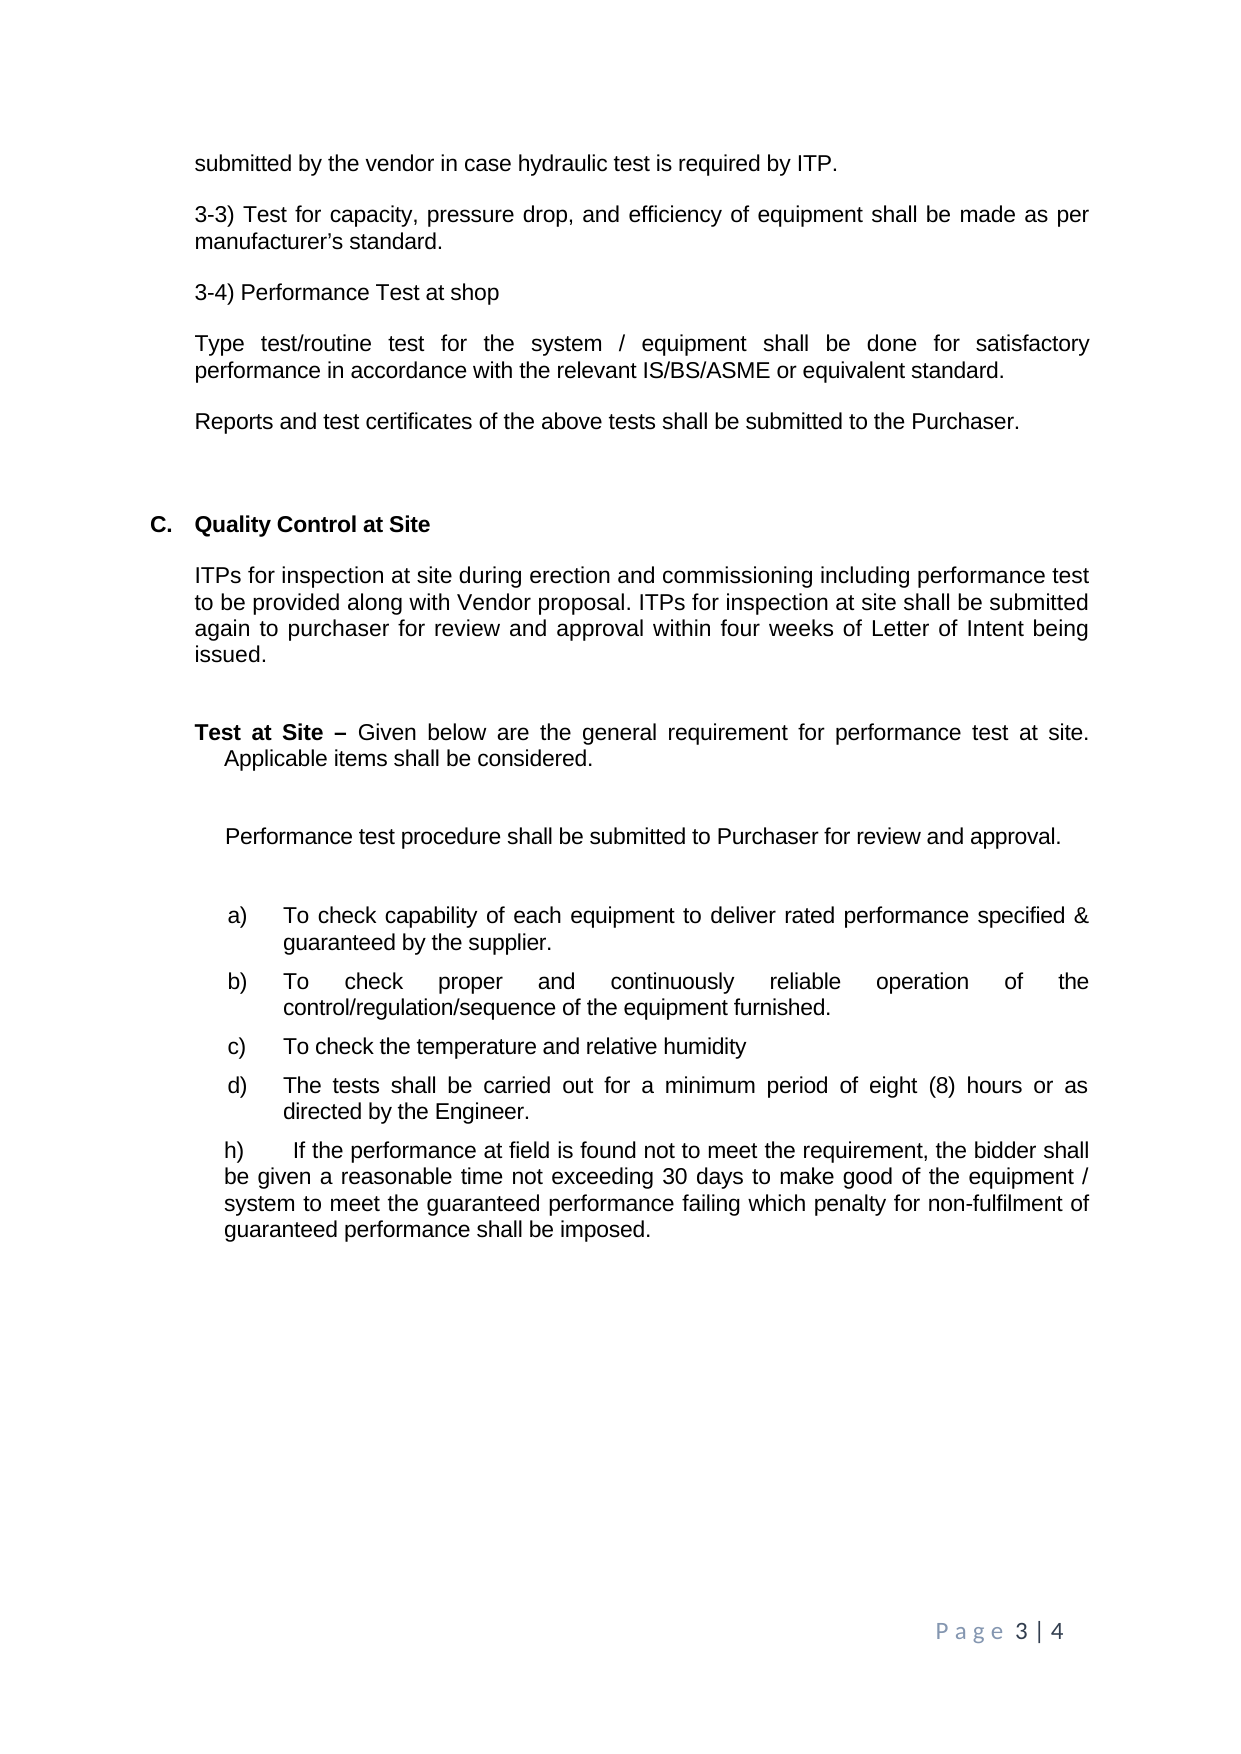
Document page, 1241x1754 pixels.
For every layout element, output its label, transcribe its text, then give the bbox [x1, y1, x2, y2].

list To check capability of each equipment to deliver rated performance specified & guaranteed by the supplier. [227, 902, 1090, 955]
text Performance test procedure shall be submitted to Purchaser for review and approval. [224, 823, 1090, 849]
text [194, 150, 1090, 176]
text d) The tests shall be carried out for a minimum period of eight (8) hours or as directed by the Engineer. [227, 1072, 1090, 1124]
text Test at Site – Given below are the general requirement for performance test at site. Applicable items shall be considered. [194, 719, 1090, 772]
text ITPs for inspection at site during erection and commissioning including performance test to be provided along with Vendor proposal. ITPs for inspection at site shall be submitted again to purchaser for review and approval within four weeks of Letter of Intent being issued. [194, 562, 1090, 668]
text h) If the performance at field is found not to meet the requirement, the bidder shall be given a reasonable time not exceeding 30 days to make good of the equipment / system to meet the guaranteed performance failing which penalty for non-fulfilment of guaranteed performance shall be imposed. [168, 1137, 1090, 1242]
text Type test/routine test for the system / equipment shall be done for satisfactory performance in accordance with the relevant IS/BS/ASME or equivalent standard. [194, 330, 1090, 383]
text c) To check the temperature and relative humidity [227, 1033, 1090, 1059]
list To check proper and continuously reliable operation of the control/regulation/sequence of the equipment furnished. [227, 968, 1090, 1020]
text 3-4) Performance Test at shop [150, 279, 1090, 305]
list Quality Control at Site [150, 511, 1090, 537]
text Reports and test certificates of the above tests shall be submitted to the Purchaser. [150, 408, 1090, 434]
text 3-3) Test for capacity, pressure drop, and efficiency of equipment shall be made as per manufacturer’s standard. [194, 201, 1090, 254]
